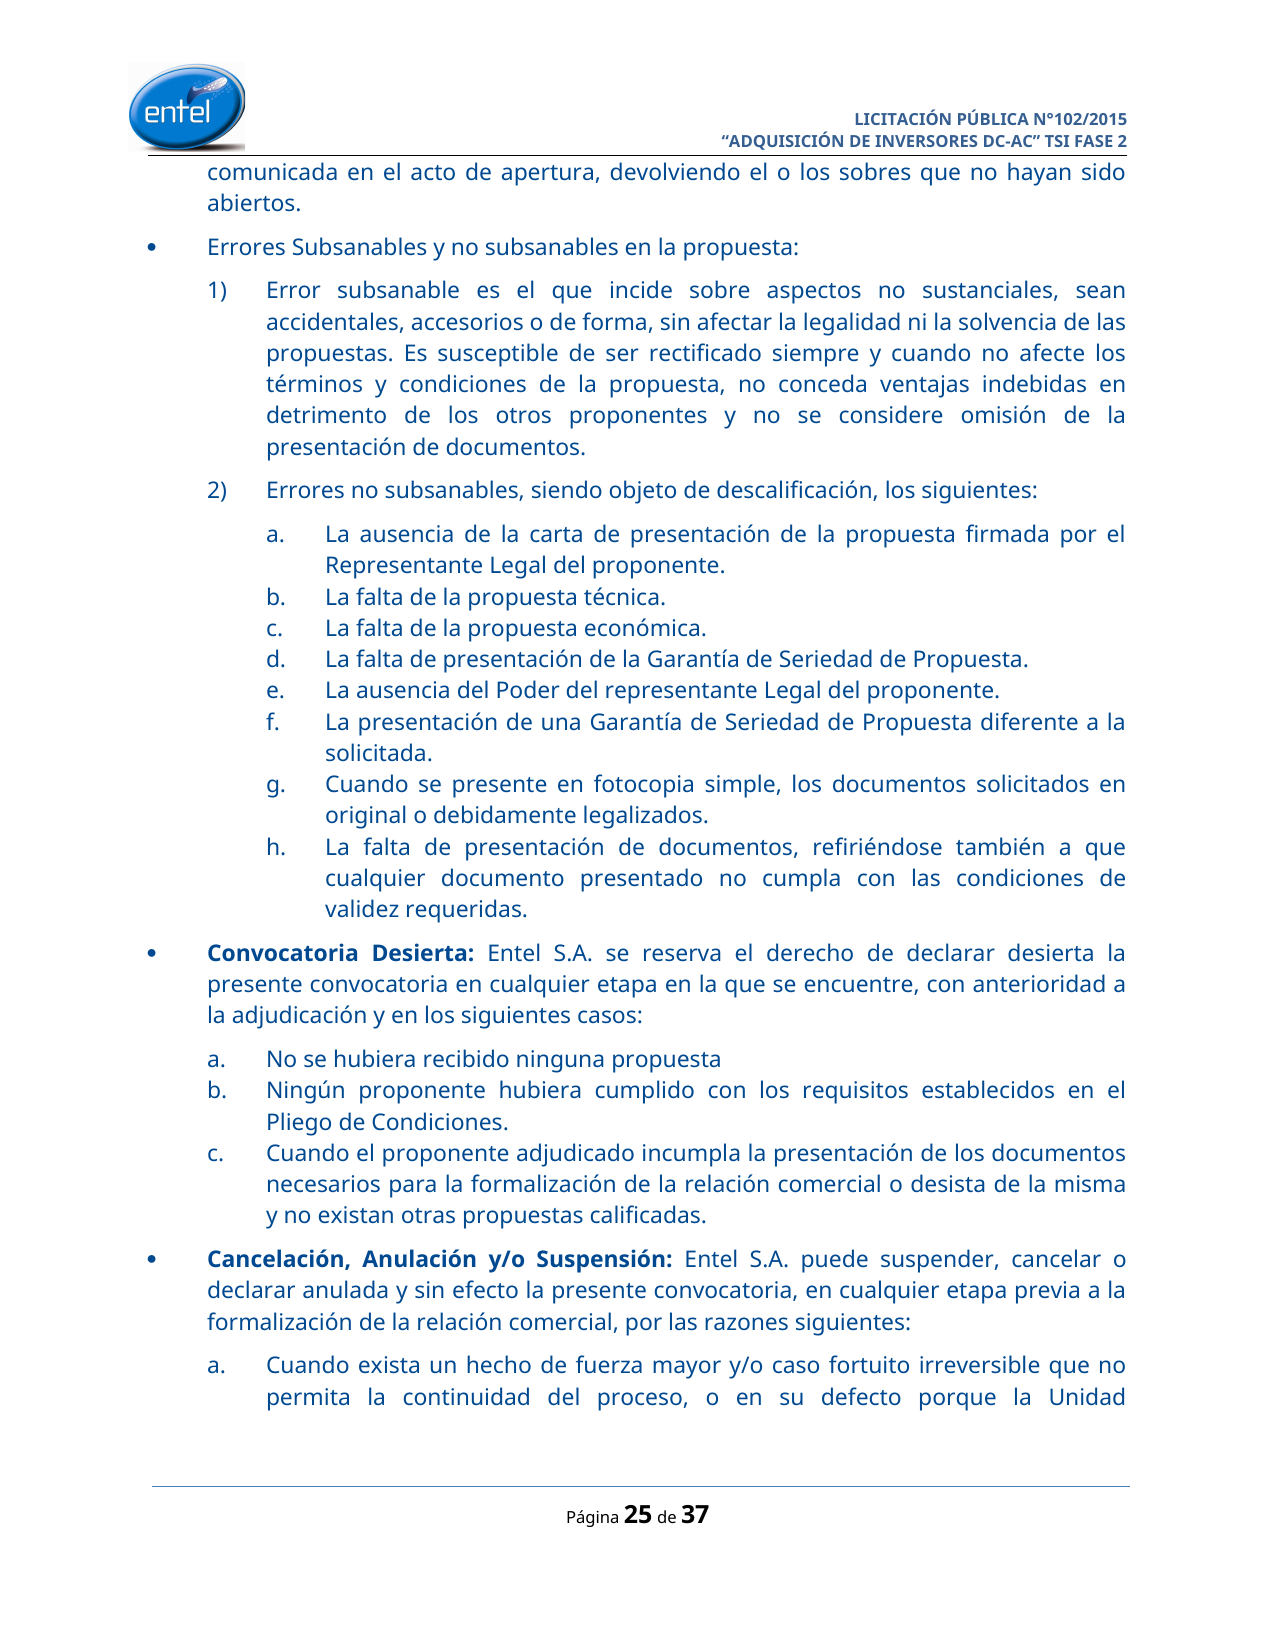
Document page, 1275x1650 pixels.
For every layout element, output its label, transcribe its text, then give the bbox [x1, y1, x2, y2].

list Errores Subsanables y no subsanables en la propuesta: [148, 231, 1127, 262]
picture [128, 62, 246, 152]
list La falta de presentación de la Garantía de Seriedad de Propuesta. [266, 643, 1127, 674]
list Ningún proponente hubiera cumplido con los requisitos establecidos en el Pliego de Condiciones. [207, 1074, 1127, 1137]
list La presentación de una Garantía de Seriedad de Propuesta diferente a la solicitada. [266, 706, 1127, 768]
list Convocatoria Desierta: Entel S.A. se reserva el derecho de declarar desierta la presente convocatoria en cualquier etapa en la que se encuentre, con anterioridad a la adjudicación y en los siguientes casos: [148, 937, 1127, 1031]
list La falta de presentación de documentos, refiriéndose también a que cualquier documento presentado no cumpla con las condiciones de validez requeridas. [266, 831, 1127, 924]
list Error subsanable es el que incide sobre aspectos no sustanciales, sean accidentales, accesorios o de forma, sin afectar la legalidad ni la solvencia de las propuestas. Es susceptible de ser rectificado siempre y cuando no afecte los términos y condiciones de la propuesta, no conceda ventajas indebidas en detrimento de los otros proponentes y no se considere omisión de la presentación de documentos. [207, 274, 1127, 462]
list La falta de la propuesta económica. [266, 612, 1127, 643]
list La ausencia de la carta de presentación de la propuesta firmada por el Representante Legal del proponente. [266, 518, 1127, 581]
list Cuando el proponente adjudicado incumpla la presentación de los documentos necesarios para la formalización de la relación comercial o desista de la misma y no existan otras propuestas calificadas. [207, 1137, 1127, 1231]
list La ausencia del Poder del representante Legal del proponente. [266, 674, 1127, 706]
list Cuando se presente en fotocopia simple, los documentos solicitados en original o debidamente legalizados. [266, 768, 1127, 831]
list La falta de la propuesta técnica. [266, 581, 1127, 612]
list No se hubiera recibido ninguna propuesta [207, 1043, 1127, 1074]
list Errores no subsanables, siendo objeto de descalificación, los siguientes: [207, 474, 1127, 506]
list Cancelación, Anulación y/o Suspensión: Entel S.A. puede suspender, cancelar o declarar anulada y sin efecto la presente convocatoria, en cualquier etapa previa a la formalización de la relación comercial, por las razones siguientes: [148, 1243, 1127, 1337]
